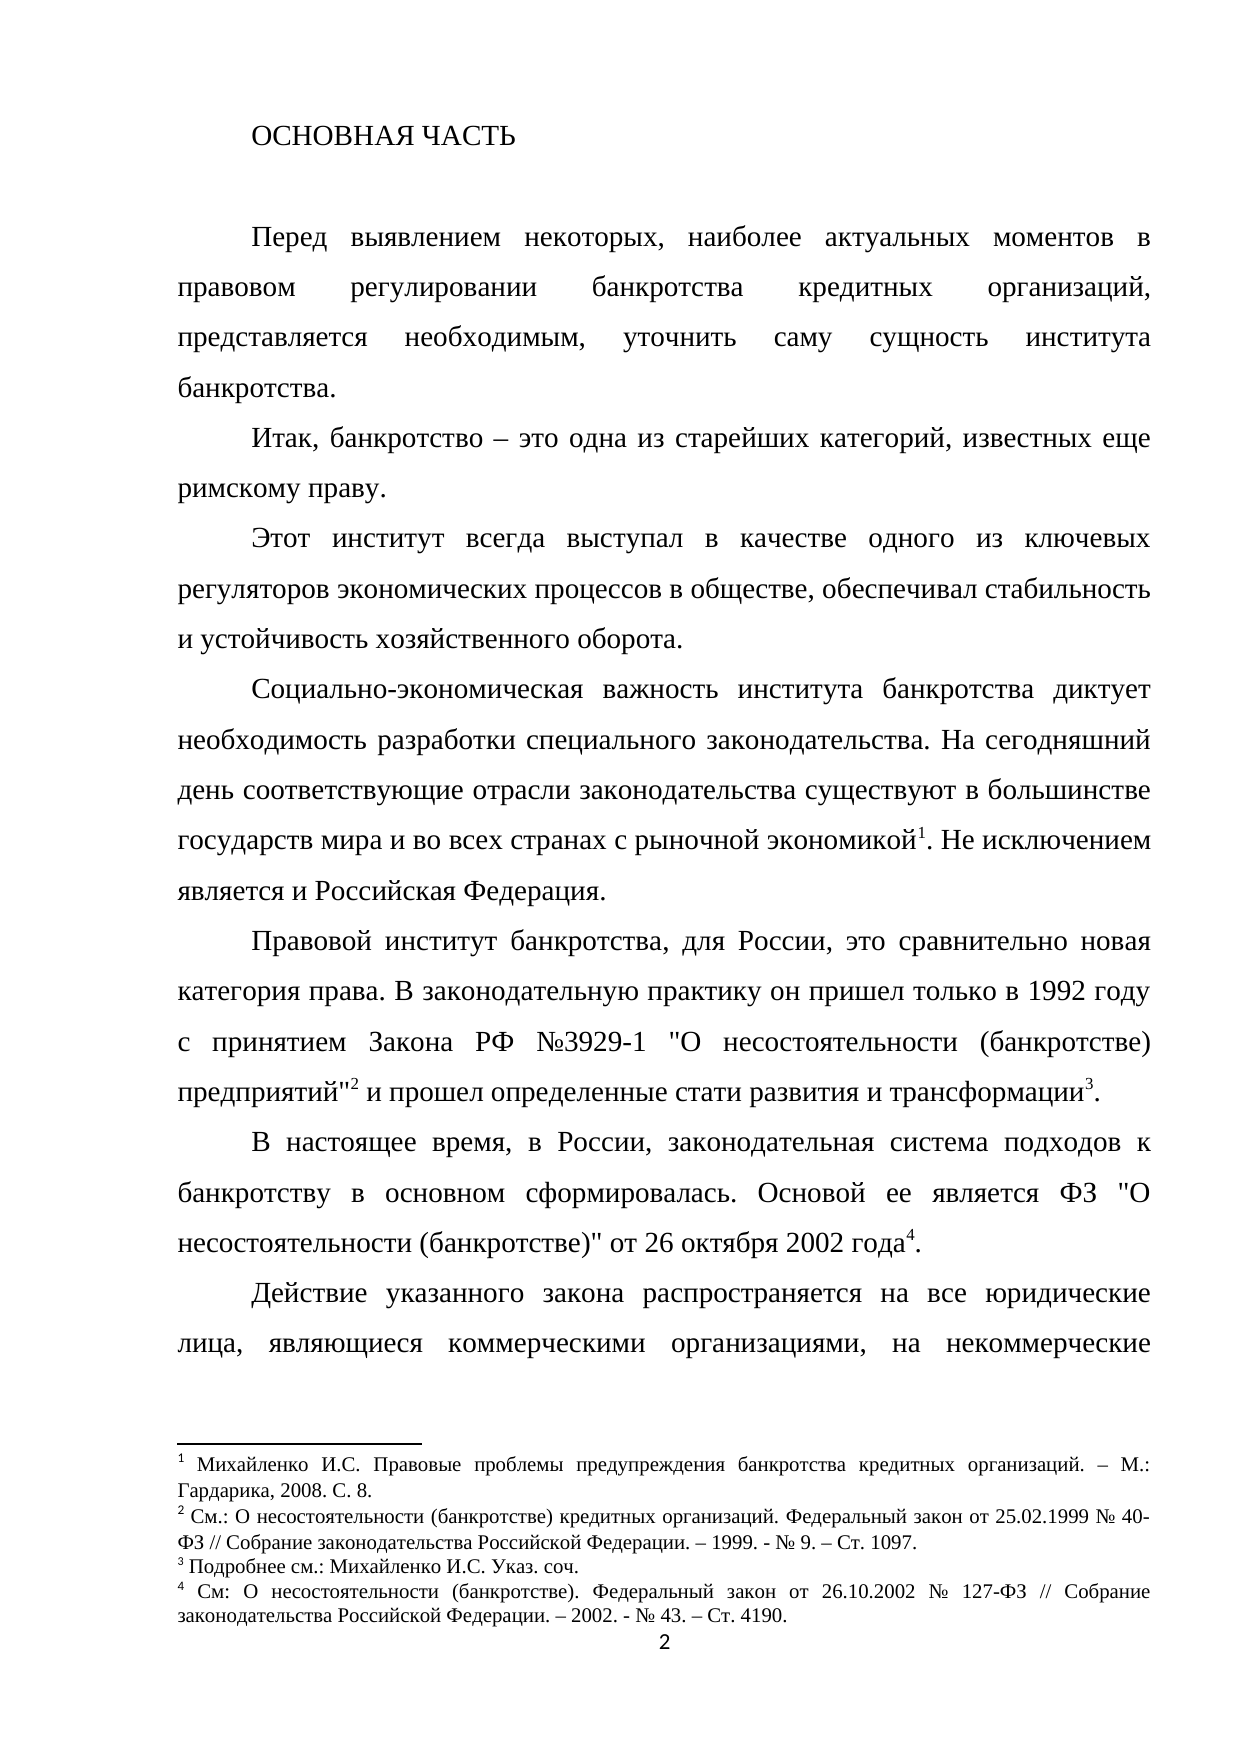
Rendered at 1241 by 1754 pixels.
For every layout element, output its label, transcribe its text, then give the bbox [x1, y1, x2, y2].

text Итак, банкротство – это одна из старейших категорий, известных еще римскому праву. [177, 420, 1152, 504]
text Правовой институт банкротства, для России, это сравнительно новая категория права. В законодательную практику он пришел только в 1992 году с принятием Закона РФ №3929-1 "О несостоятельности (банкротстве) предприятий" и прошел определенные стати развития и трансформации. [177, 923, 1152, 1108]
text Этот институт всегда выступал в качестве одного из ключевых регуляторов экономических процессов в обществе, обеспечивал стабильность и устойчивость хозяйственного оборота. [177, 521, 1152, 655]
text В настоящее время, в России, законодательная система подходов к банкротству в основном сформировалась. Основой ее является ФЗ "О несостоятельности (банкротстве)" от 26 октября 2002 года. [177, 1124, 1152, 1258]
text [177, 1275, 1152, 1359]
text Социально-экономическая важность института банкротства диктует необходимость разработки специального законодательства. На сегодняшний день соответствующие отрасли законодательства существуют в большинстве государств мира и во всех странах с рыночной экономикой. Не исключением является и Российская Федерация. [177, 672, 1152, 906]
text Основная часть [177, 118, 1152, 152]
text Перед выявлением некоторых, наиболее актуальных моментов в правовом регулировании банкротства кредитных организаций, представляется необходимым, уточнить саму сущность института банкротства. [177, 219, 1152, 403]
